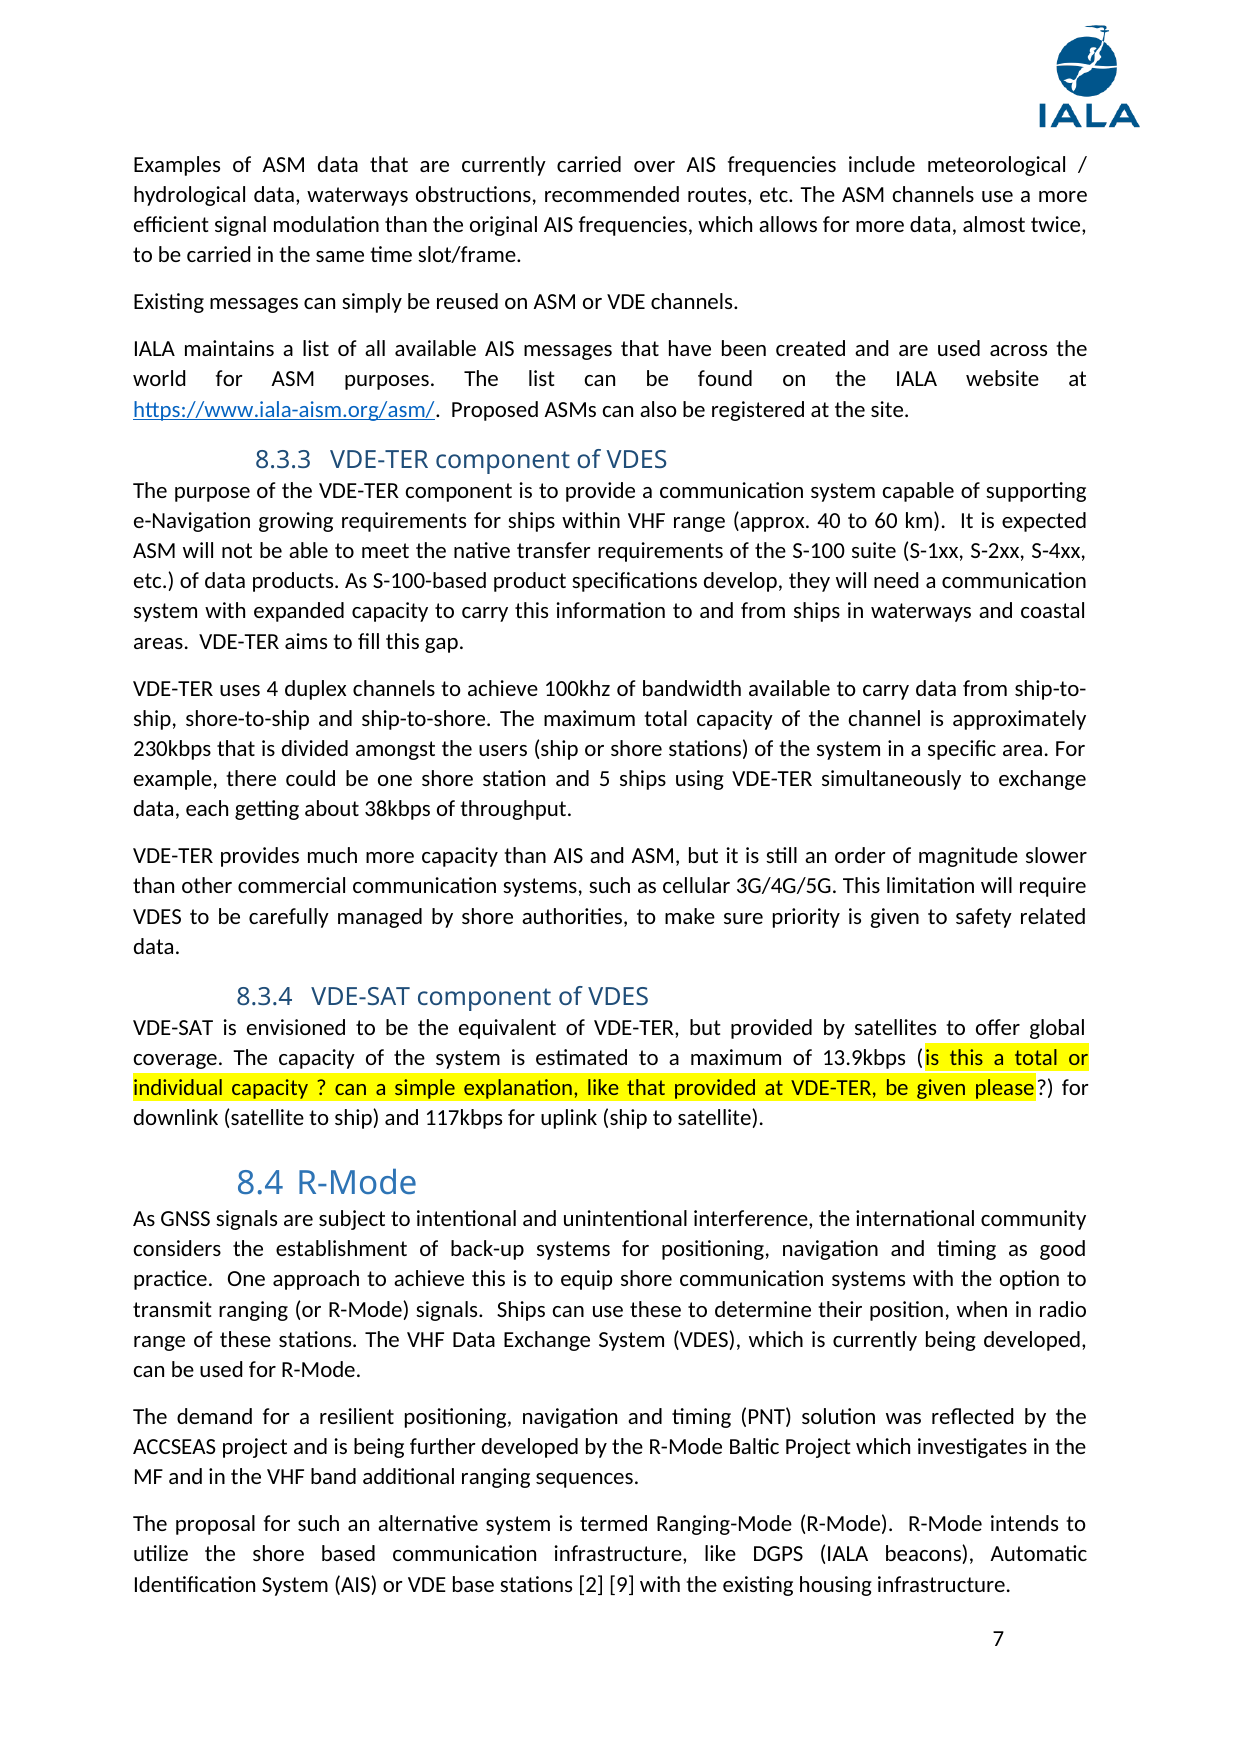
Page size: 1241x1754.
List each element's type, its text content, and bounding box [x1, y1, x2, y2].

subtitle R-Mode [236, 1159, 1004, 1204]
text The proposal for such an alternative system is termed Ranging-Mode (R-Mode). R-Mode intends to utilize the shore based communication infrastructure, like DGPS (IALA beacons), Automatic Identification System (AIS) or VDE base stations [2] [9] with the existing housing infrastructure. [133, 1509, 1089, 1598]
text IALA maintains a list of all available AIS messages that have been created and are used across the world for ASM purposes. The list can be found on the IALA website at https://www.iala-aism.org/asm/. Proposed ASMs can also be registered at the site. [133, 334, 1089, 423]
text The purpose of the VDE-TER component is to provide a communication system capable of supporting e-Navigation growing requirements for ships within VHF range (approx. 40 to 60 km). It is expected ASM will not be able to meet the native transfer requirements of the S-100 suite (S-1xx, S-2xx, S-4xx, etc.) of data products. As S-100-based product specifications develop, they will need a communication system with expanded capacity to carry this information to and from ships in waterways and coastal areas. VDE-TER aims to fill this gap. [133, 476, 1089, 655]
text VDE-TER provides much more capacity than AIS and ASM, but it is still an order of magnitude slower than other commercial communication systems, such as cellular 3G/4G/5G. This limitation will require VDES to be carefully managed by shore authorities, to make sure priority is given to safety related data. [133, 841, 1089, 960]
text Examples of ASM data that are currently carried over AIS frequencies include meteorological / hydrological data, waterways obstructions, recommended routes, etc. The ASM channels use a more efficient signal modulation than the original AIS frequencies, which allows for more data, almost twice, to be carried in the same time slot/frame. [133, 150, 1089, 269]
text VDE-SAT is envisioned to be the equivalent of VDE-TER, but provided by satellites to offer global coverage. The capacity of the system is estimated to a maximum of 13.9kbps (is this a total or individual capacity ? can a simple explanation, like that provided at VDE-TER, be given please?) for downlink (satellite to ship) and 117kbps for uplink (ship to satellite). [133, 1013, 1089, 1132]
text As GNSS signals are subject to intentional and unintentional interference, the international community considers the establishment of back-up systems for positioning, navigation and timing as good practice. One approach to achieve this is to equip shore communication systems with the option to transmit ranging (or R-Mode) signals. Ships can use these to determine their position, when in radio range of these stations. The VHF Data Exchange System (VDES), which is currently being developed, can be used for R-Mode. [133, 1204, 1089, 1383]
text The demand for a resilient positioning, navigation and timing (PNT) solution was reflected by the ACCSEAS project and is being further developed by the R-Mode Baltic Project which investigates in the MF and in the VHF band additional ranging sequences. [133, 1402, 1089, 1491]
text VDE-TER uses 4 duplex channels to achieve 100khz of bandwidth available to carry data from ship-to-ship, shore-to-ship and ship-to-shore. The maximum total capacity of the channel is approximately 230kbps that is divided amongst the users (ship or shore stations) of the system in a specific area. For example, there could be one shore station and 5 ships using VDE-TER simultaneously to exchange data, each getting about 38kbps of throughput. [133, 674, 1089, 822]
picture [1016, 13, 1157, 150]
subtitle VDE-SAT component of VDES [236, 979, 1004, 1013]
text Existing messages can simply be reused on ASM or VDE channels. [133, 287, 1089, 316]
subtitle VDE-TER component of VDES [255, 442, 1004, 476]
